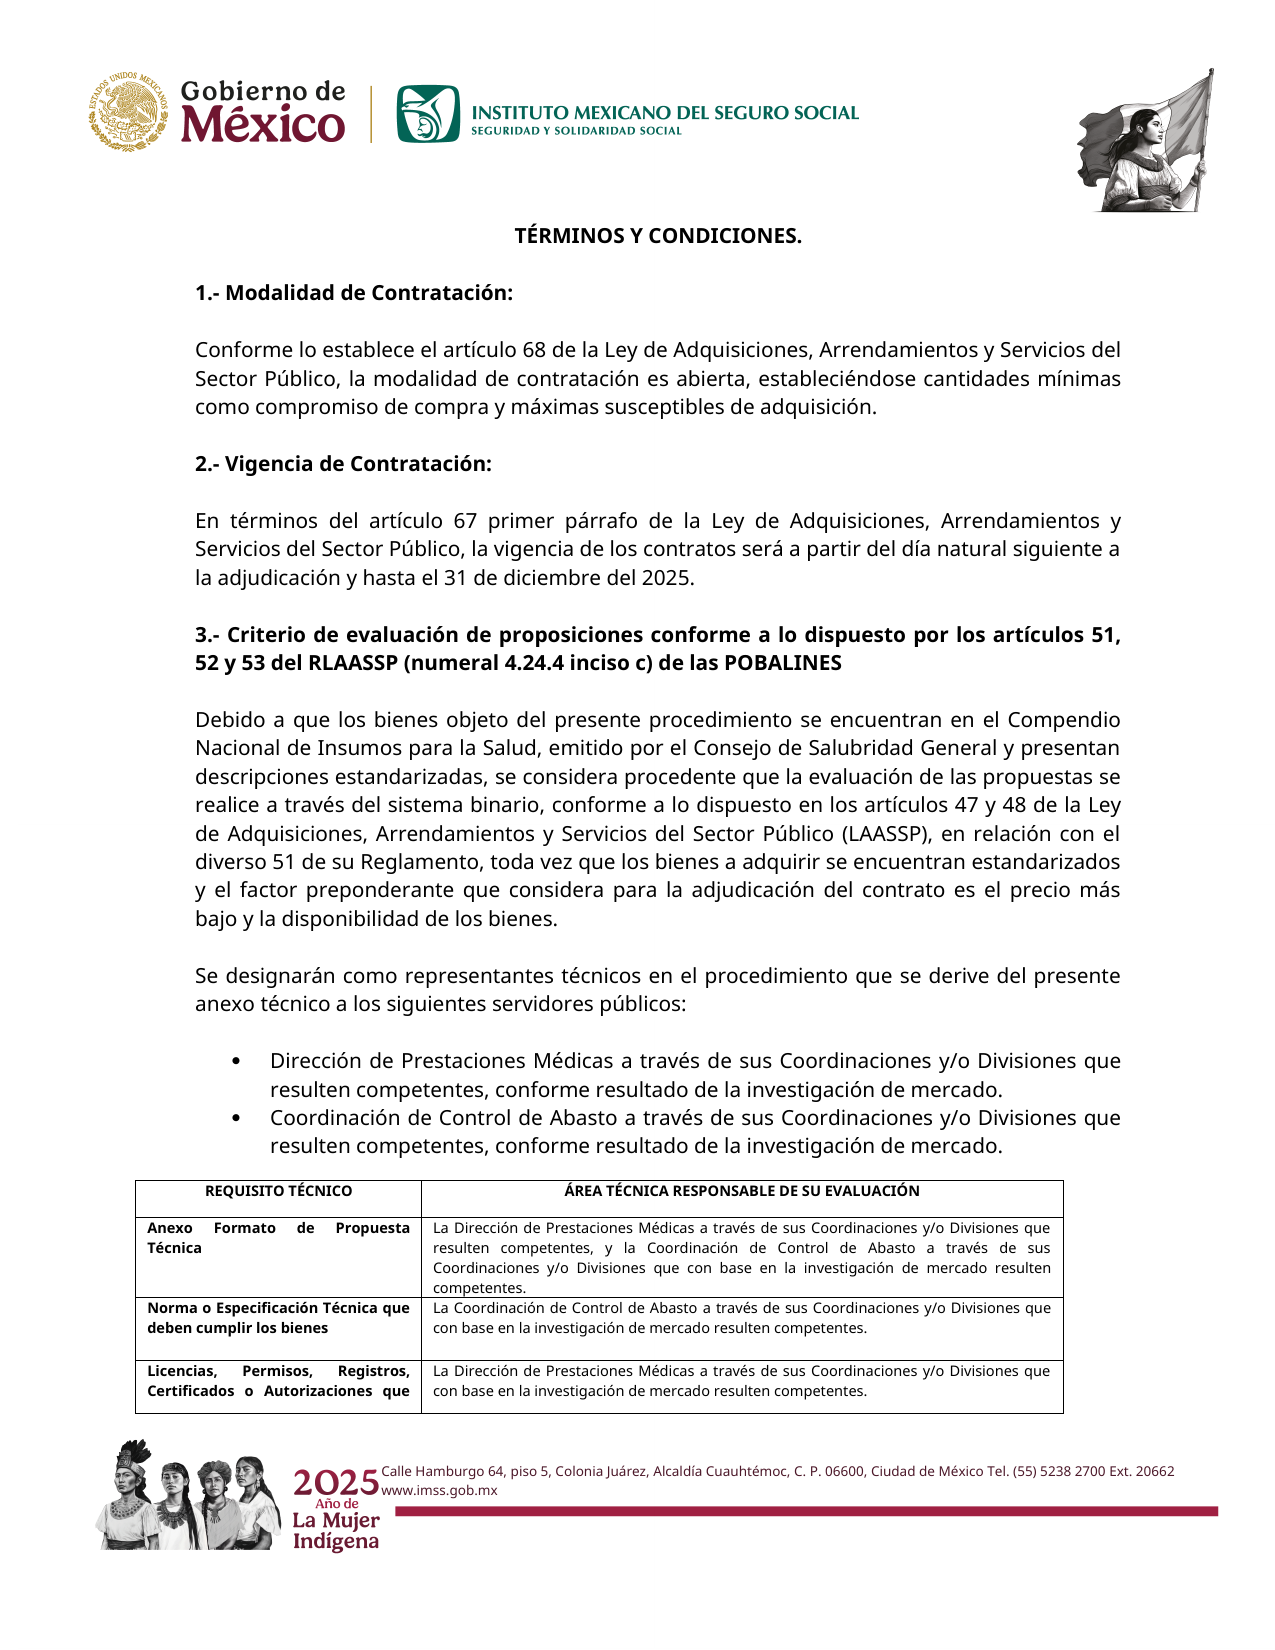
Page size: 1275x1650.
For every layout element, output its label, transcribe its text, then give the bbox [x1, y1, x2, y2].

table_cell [136, 1361, 421, 1413]
table_cell La Coordinación de Control de Abasto a través de sus Coordinaciones y/o Divisiones que con base en la investigación de mercado resulten competentes. [422, 1298, 1063, 1360]
text 3.- Criterio de evaluación de proposiciones conforme a lo dispuesto por los artículos 51, 52 y 53 del RLAASSP (numeral 4.24.4 inciso c) de las POBALINES [195, 620, 1122, 677]
table_cell La Dirección de Prestaciones Médicas a través de sus Coordinaciones y/o Divisiones que resulten competentes, y la Coordinación de Control de Abasto a través de sus Coordinaciones y/o Divisiones que con base en la investigación de mercado resulten competentes. [422, 1218, 1063, 1297]
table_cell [422, 1361, 1063, 1413]
text Conforme lo establece el artículo 68 de la Ley de Adquisiciones, Arrendamientos y Servicios del Sector Público, la modalidad de contratación es abierta, estableciéndose cantidades mínimas como compromiso de compra y máximas susceptibles de adquisición. [195, 335, 1122, 421]
text En términos del artículo 67 primer párrafo de la Ley de Adquisiciones, Arrendamientos y Servicios del Sector Público, la vigencia de los contratos será a partir del día natural siguiente a la adjudicación y hasta el 31 de diciembre del 2025. [195, 506, 1122, 591]
text 2.- Vigencia de Contratación: [195, 449, 1122, 477]
table_header ÁREA TÉCNICA RESPONSABLE DE SU EVALUACIÓN [422, 1181, 1063, 1217]
table_header REQUISITO TÉCNICO [136, 1181, 421, 1217]
text TÉRMINOS Y CONDICIONES. [195, 222, 1122, 250]
picture [18, 0, 1275, 1649]
text Se designarán como representantes técnicos en el procedimiento que se derive del presente anexo técnico a los siguientes servidores públicos: [195, 961, 1122, 1018]
table_cell Anexo Formato de Propuesta Técnica [136, 1218, 421, 1297]
list Dirección de Prestaciones Médicas a través de sus Coordinaciones y/o Divisiones que resulten competentes, conforme resultado de la investigación de mercado. [232, 1046, 1122, 1103]
table_cell Norma o Especificación Técnica que deben cumplir los bienes [136, 1298, 421, 1360]
list Coordinación de Control de Abasto a través de sus Coordinaciones y/o Divisiones que resulten competentes, conforme resultado de la investigación de mercado. [232, 1103, 1122, 1160]
text Debido a que los bienes objeto del presente procedimiento se encuentran en el Compendio Nacional de Insumos para la Salud, emitido por el Consejo de Salubridad General y presentan descripciones estandarizadas, se considera procedente que la evaluación de las propuestas se realice a través del sistema binario, conforme a lo dispuesto en los artículos 47 y 48 de la Ley de Adquisiciones, Arrendamientos y Servicios del Sector Público (LAASSP), en relación con el diverso 51 de su Reglamento, toda vez que los bienes a adquirir se encuentran estandarizados y el factor preponderante que considera para la adjudicación del contrato es el precio más bajo y la disponibilidad de los bienes. [195, 705, 1122, 932]
text 1.- Modalidad de Contratación: [195, 278, 1122, 307]
